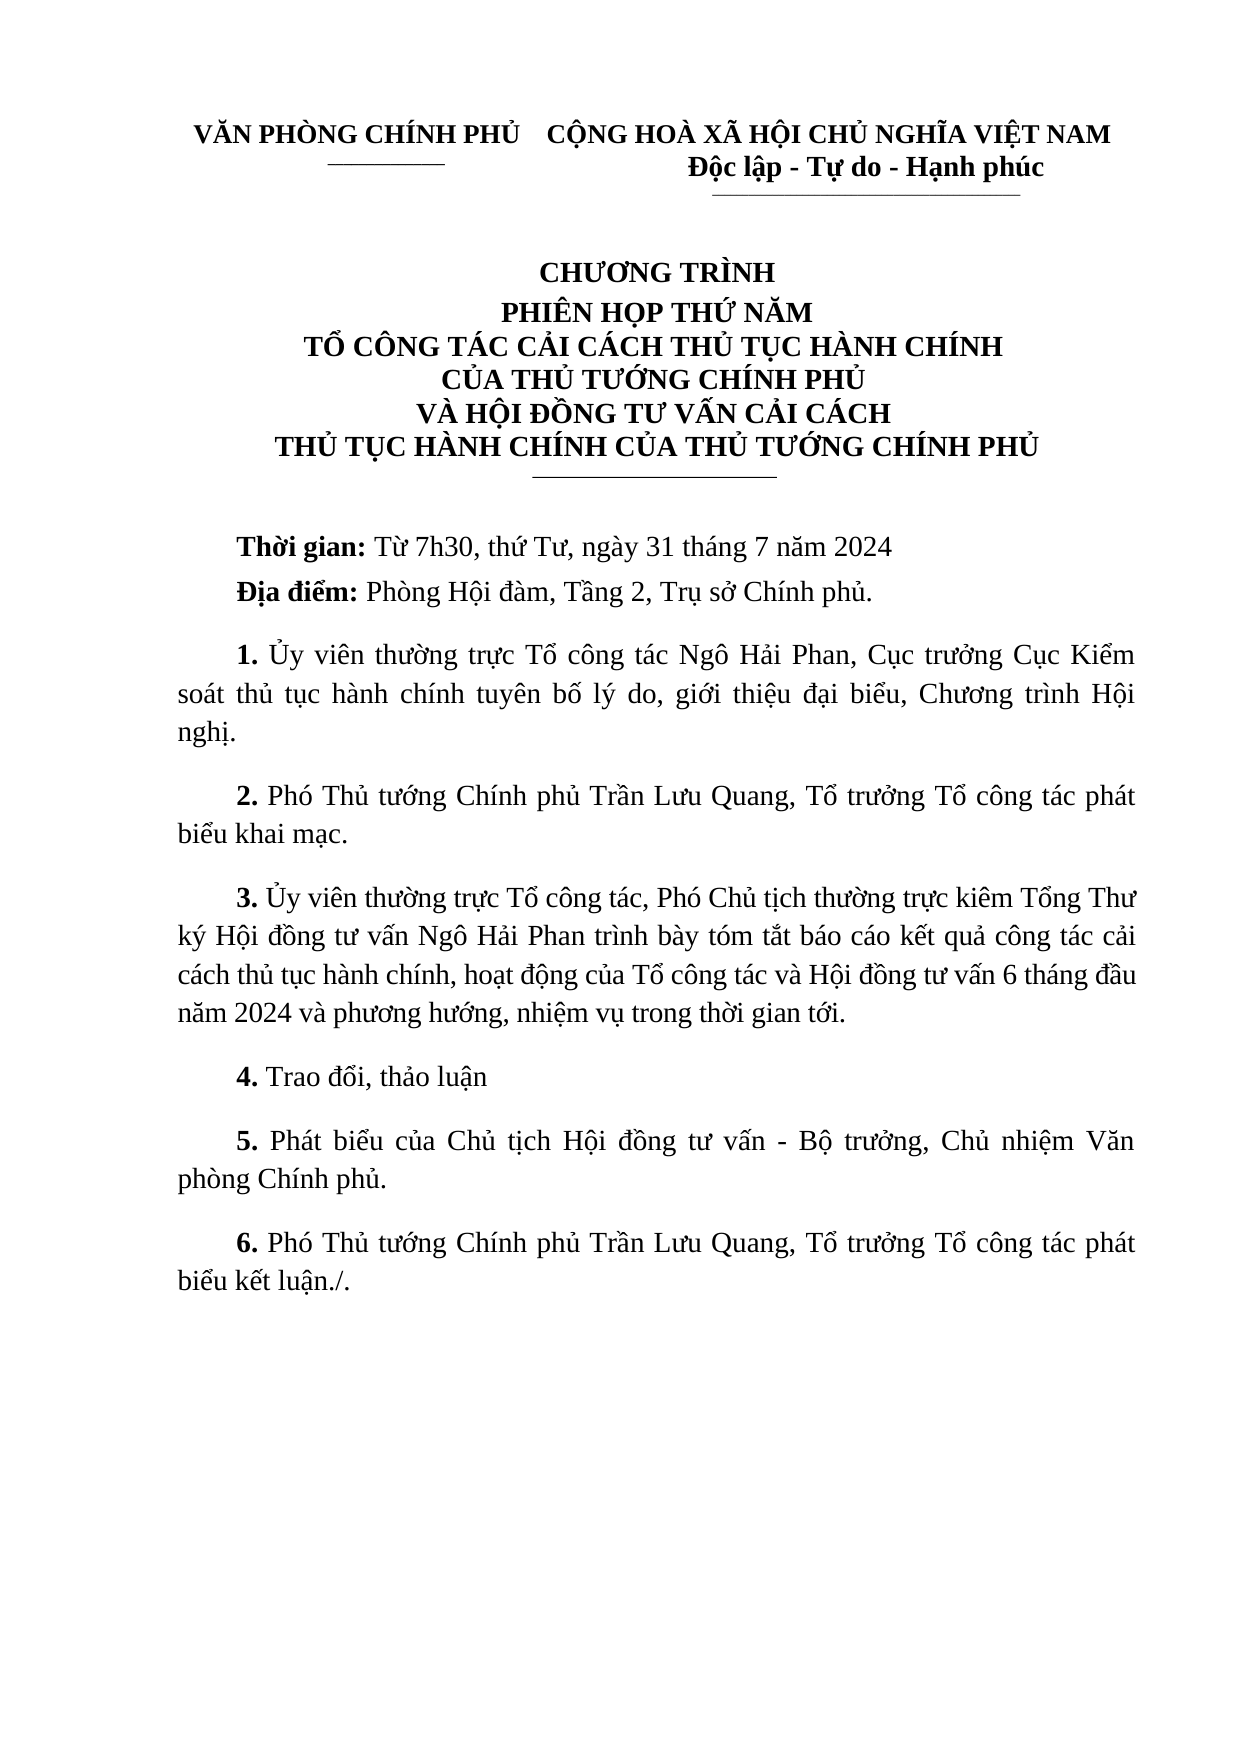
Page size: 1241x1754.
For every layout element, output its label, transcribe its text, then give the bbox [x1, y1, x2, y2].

text 2. Phó Thủ tướng Chính phủ Trần Lưu Quang, Tổ trưởng Tổ công tác phát biểu khai mạc. [177, 778, 1137, 850]
text PHIÊN HỌP THỨ NĂM TỔ CÔNG TÁC CẢI CÁCH THỦ TỤC HÀNH CHÍNH CỦA THỦ TƯỚNG CHÍNH PHỦ Và HỘI ĐỒNG TƯ VẤN CẢI CÁCH THỦ TỤC HÀNH CHÍNH CỦA THỦ TƯỚNG CHÍNH PHỦ [177, 295, 1137, 463]
text 5. Phát biểu của Chủ tịch Hội đồng tư vấn - Bộ trưởng, Chủ nhiệm Văn phòng Chính phủ. [177, 1123, 1137, 1195]
text 3. Ủy viên thường trực Tổ công tác, Phó Chủ tịch thường trực kiêm Tổng Thư ký Hội đồng tư vấn Ngô Hải Phan trình bày tóm tắt báo cáo kết quả công tác cải cách thủ tục hành chính, hoạt động của Tổ công tác và Hội đồng tư vấn 6 tháng đầu năm 2024 và phương hướng, nhiệm vụ trong thời gian tới. [177, 880, 1137, 1029]
text Thời gian: Từ 7h30, thứ Tư, ngày 31 tháng 7 năm 2024 [177, 529, 1137, 562]
text CHƯƠNG TRÌNH [177, 255, 1137, 289]
text 1. Ủy viên thường trực Tổ công tác Ngô Hải Phan, Cục trưởng Cục Kiểm soát thủ tục hành chính tuyên bố lý do, giới thiệu đại biểu, Chương trình Hội nghị. [177, 637, 1137, 748]
text 4. Trao đổi, thảo luận [177, 1059, 1137, 1093]
text 6. Phó Thủ tướng Chính phủ Trần Lưu Quang, Tổ trưởng Tổ công tác phát biểu kết luận./. [177, 1225, 1137, 1297]
text Địa điểm: Phòng Hội đàm, Tầng 2, Trụ sở Chính phủ. [177, 574, 1137, 607]
table_header CỘNG HOÀ XÃ HỘI CHỦ NGHĨA VIỆT Độc lập - Tự do - Hạnh phúc ___________________________________________________ [521, 118, 1137, 207]
table_header VĂN PHÒNG CHÍNH PHỦ _______________ [177, 118, 521, 207]
